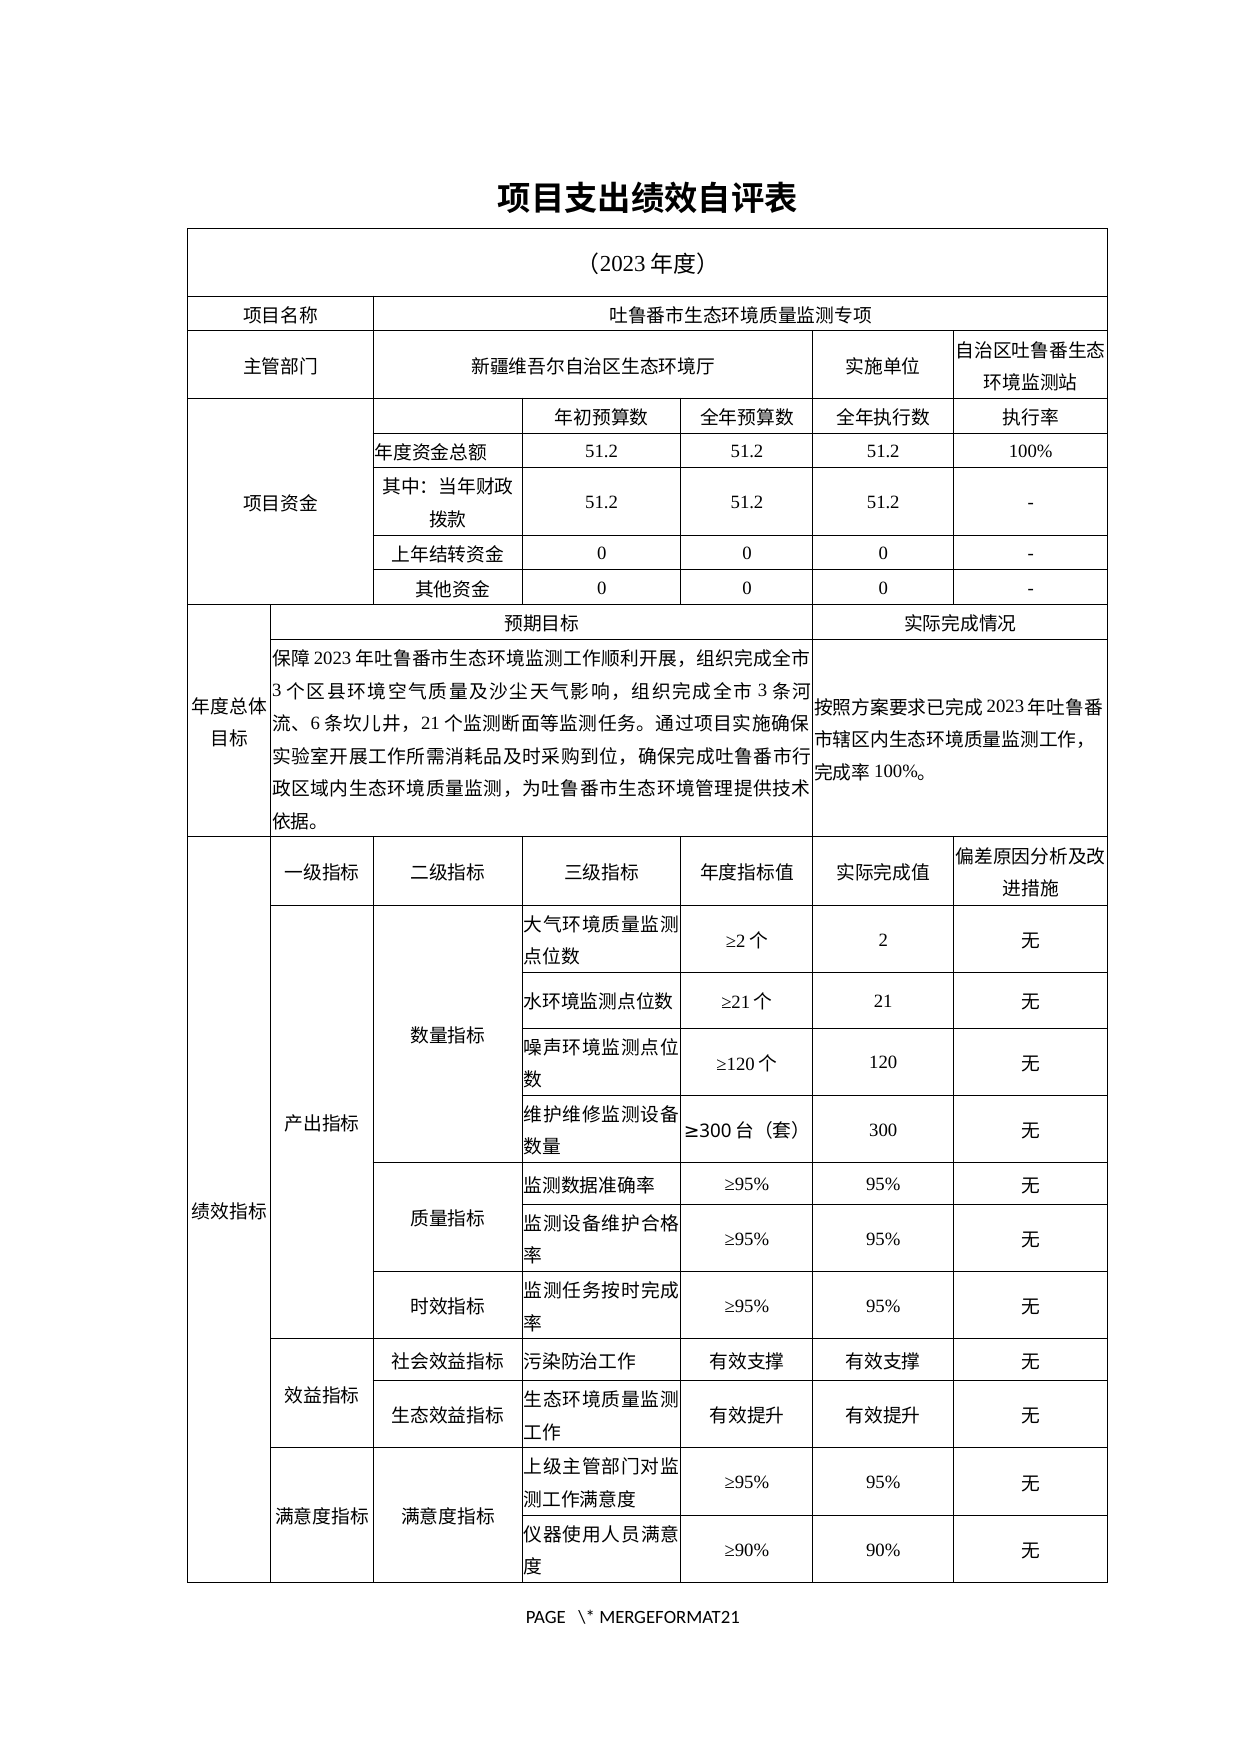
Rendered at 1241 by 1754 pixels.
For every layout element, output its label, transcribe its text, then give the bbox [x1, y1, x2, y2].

table_cell 无 [954, 1448, 1107, 1514]
table_cell 主管部门 [188, 331, 373, 398]
table_cell ≥95% [681, 1448, 812, 1514]
table_cell 维护维修监测设备数量 [523, 1096, 680, 1162]
table_cell 无 [954, 1163, 1107, 1203]
table_cell 三级指标 [523, 837, 680, 904]
table_cell 监测任务按时完成率 [523, 1272, 680, 1338]
table_cell 无 [954, 1516, 1107, 1582]
table_cell 按照方案要求已完成2023年吐鲁番市辖区内生态环境质量监测工作，完成率100%。 [813, 640, 1107, 836]
table_cell 噪声环境监测点位数 [523, 1029, 680, 1095]
table_cell 一级指标 [271, 837, 373, 904]
table_cell 绩效指标 [188, 837, 270, 1582]
table_cell 实际完成值 [813, 837, 953, 904]
table_cell 全年执行数 [813, 399, 953, 432]
table_cell 监测设备维护合格率 [523, 1205, 680, 1271]
table_cell 预期目标 [271, 605, 812, 639]
table_cell 0 [681, 570, 812, 604]
table_cell 无 [954, 1029, 1107, 1095]
table_cell 水环境监测点位数 [523, 973, 680, 1027]
table_cell 其他资金 [374, 570, 522, 604]
table_cell 仪器使用人员满意度 [523, 1516, 680, 1582]
table_cell 执行率 [954, 399, 1107, 432]
table_cell ≥95% [681, 1205, 812, 1271]
table_cell 95% [813, 1272, 953, 1338]
table_cell 95% [813, 1205, 953, 1271]
table_cell 51.2 [813, 434, 953, 467]
table_cell 无 [954, 1096, 1107, 1162]
table_cell 项目资金 [188, 399, 373, 604]
table_cell 51.2 [813, 468, 953, 534]
table_cell 时效指标 [374, 1272, 522, 1338]
table_cell ≥120个 [681, 1029, 812, 1095]
table_cell 95% [813, 1163, 953, 1203]
table_cell 年度指标值 [681, 837, 812, 904]
table_cell 0 [523, 536, 680, 569]
table_cell 二级指标 [374, 837, 522, 904]
table_cell - [954, 468, 1107, 534]
table_cell [374, 399, 522, 432]
table_cell 0 [681, 536, 812, 569]
table_cell 无 [954, 1339, 1107, 1380]
table_cell 年度总体目标 [188, 605, 270, 836]
table_cell 污染防治工作 [523, 1339, 680, 1380]
table_cell 有效支撑 [681, 1339, 812, 1380]
table_cell 满意度指标 [374, 1448, 522, 1582]
table_cell 有效支撑 [813, 1339, 953, 1380]
table_cell 数量指标 [374, 906, 522, 1162]
table_cell 全年预算数 [681, 399, 812, 432]
table_cell 51.2 [681, 468, 812, 534]
table_cell 质量指标 [374, 1163, 522, 1271]
table_cell 300 [813, 1096, 953, 1162]
table_cell 0 [813, 570, 953, 604]
table_cell 51.2 [523, 468, 680, 534]
table_cell ≥95% [681, 1272, 812, 1338]
table_cell ≥90% [681, 1516, 812, 1582]
table_cell 生态环境质量监测工作 [523, 1381, 680, 1447]
table_cell ≥300台（套） [681, 1096, 812, 1162]
table_cell 51.2 [681, 434, 812, 467]
table_cell 保障2023年吐鲁番市生态环境监测工作顺利开展，组织完成全市3个区县环境空气质量及沙尘天气影响，组织完成全市3条河流、6条坎儿井，21个监测断面等监测任务。通过项目实施确保实验室开展工作所需消耗品及时采购到位，确保完成吐鲁番市行政区域内生态环境质量监测，为吐鲁番市生态环境管理提供技术依据。 [271, 640, 812, 836]
table_cell 生态效益指标 [374, 1381, 522, 1447]
table_cell 偏差原因分析及改进措施 [954, 837, 1107, 904]
table_cell 0 [813, 536, 953, 569]
table_cell 51.2 [523, 434, 680, 467]
table_cell 有效提升 [813, 1381, 953, 1447]
table_cell 监测数据准确率 [523, 1163, 680, 1203]
table_cell 0 [523, 570, 680, 604]
table_cell 2 [813, 906, 953, 972]
table_cell 21 [813, 973, 953, 1027]
table_cell 无 [954, 973, 1107, 1027]
table_cell 社会效益指标 [374, 1339, 522, 1380]
table_cell 有效提升 [681, 1381, 812, 1447]
table_cell 无 [954, 906, 1107, 972]
table_cell 项目名称 [188, 297, 373, 330]
table_cell 无 [954, 1381, 1107, 1447]
table_cell 产出指标 [271, 906, 373, 1338]
table_cell - [954, 536, 1107, 569]
table_cell ≥21个 [681, 973, 812, 1027]
table_header 项目支出绩效自评表 [188, 162, 1108, 228]
table_cell 90% [813, 1516, 953, 1582]
table_cell 实际完成情况 [813, 605, 1107, 639]
table_cell 上级主管部门对监测工作满意度 [523, 1448, 680, 1514]
table_cell ≥2个 [681, 906, 812, 972]
table_cell 120 [813, 1029, 953, 1095]
table_cell ≥95% [681, 1163, 812, 1203]
table_cell 效益指标 [271, 1339, 373, 1447]
table_cell 自治区吐鲁番生态环境监测站 [954, 331, 1107, 398]
table_cell 大气环境质量监测点位数 [523, 906, 680, 972]
table_cell - [954, 570, 1107, 604]
table_cell 无 [954, 1205, 1107, 1271]
table_cell 新疆维吾尔自治区生态环境厅 [374, 331, 812, 398]
table_cell 100% [954, 434, 1107, 467]
table_cell 实施单位 [813, 331, 953, 398]
table_cell （2023年度） [188, 229, 1107, 296]
table_cell 上年结转资金 [374, 536, 522, 569]
table_cell 其中：当年财政拨款 [374, 468, 522, 534]
table_cell 满意度指标 [271, 1448, 373, 1582]
table_cell 无 [954, 1272, 1107, 1338]
table_cell 吐鲁番市生态环境质量监测专项 [374, 297, 1107, 330]
table_cell 年初预算数 [523, 399, 680, 432]
table_cell 年度资金总额 [374, 434, 522, 467]
table_cell 95% [813, 1448, 953, 1514]
